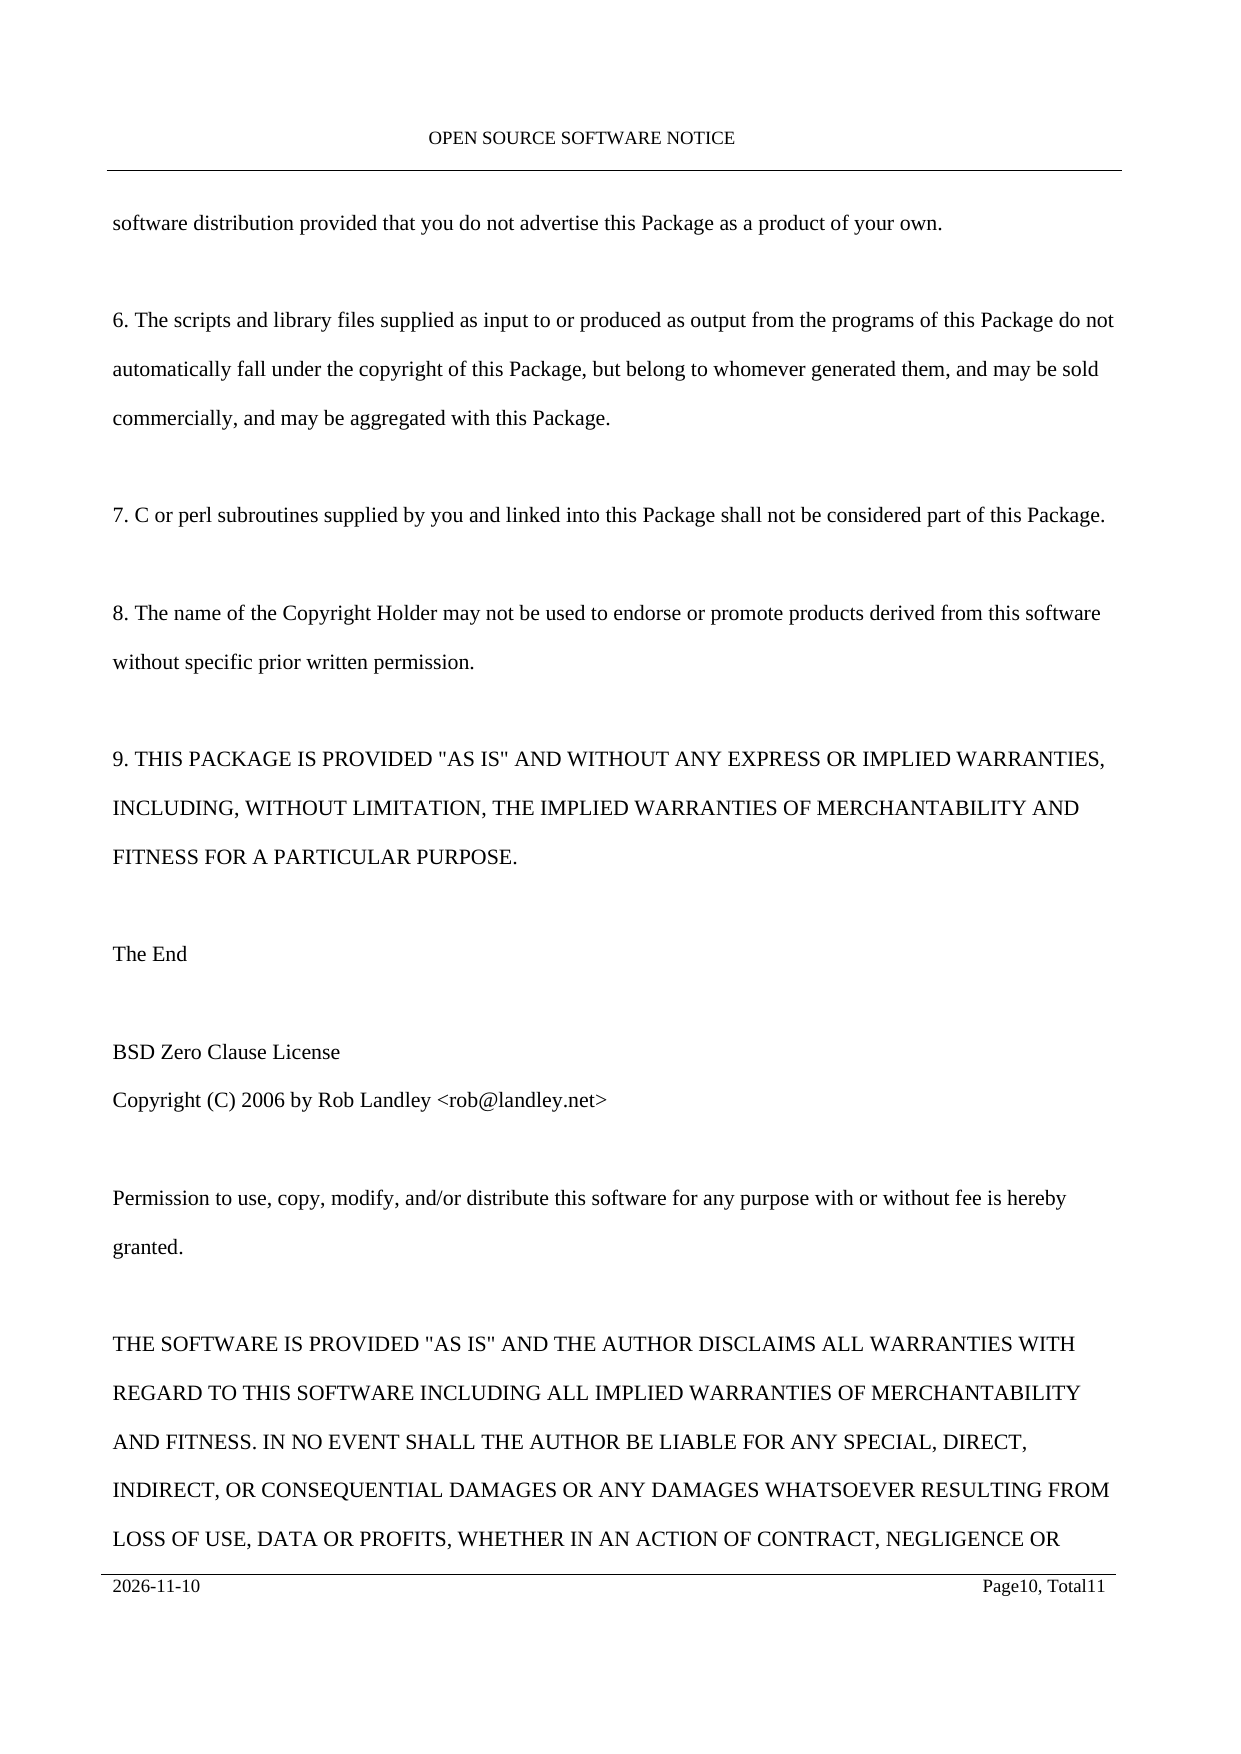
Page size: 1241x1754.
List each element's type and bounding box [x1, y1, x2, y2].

text [112, 206, 1128, 1555]
